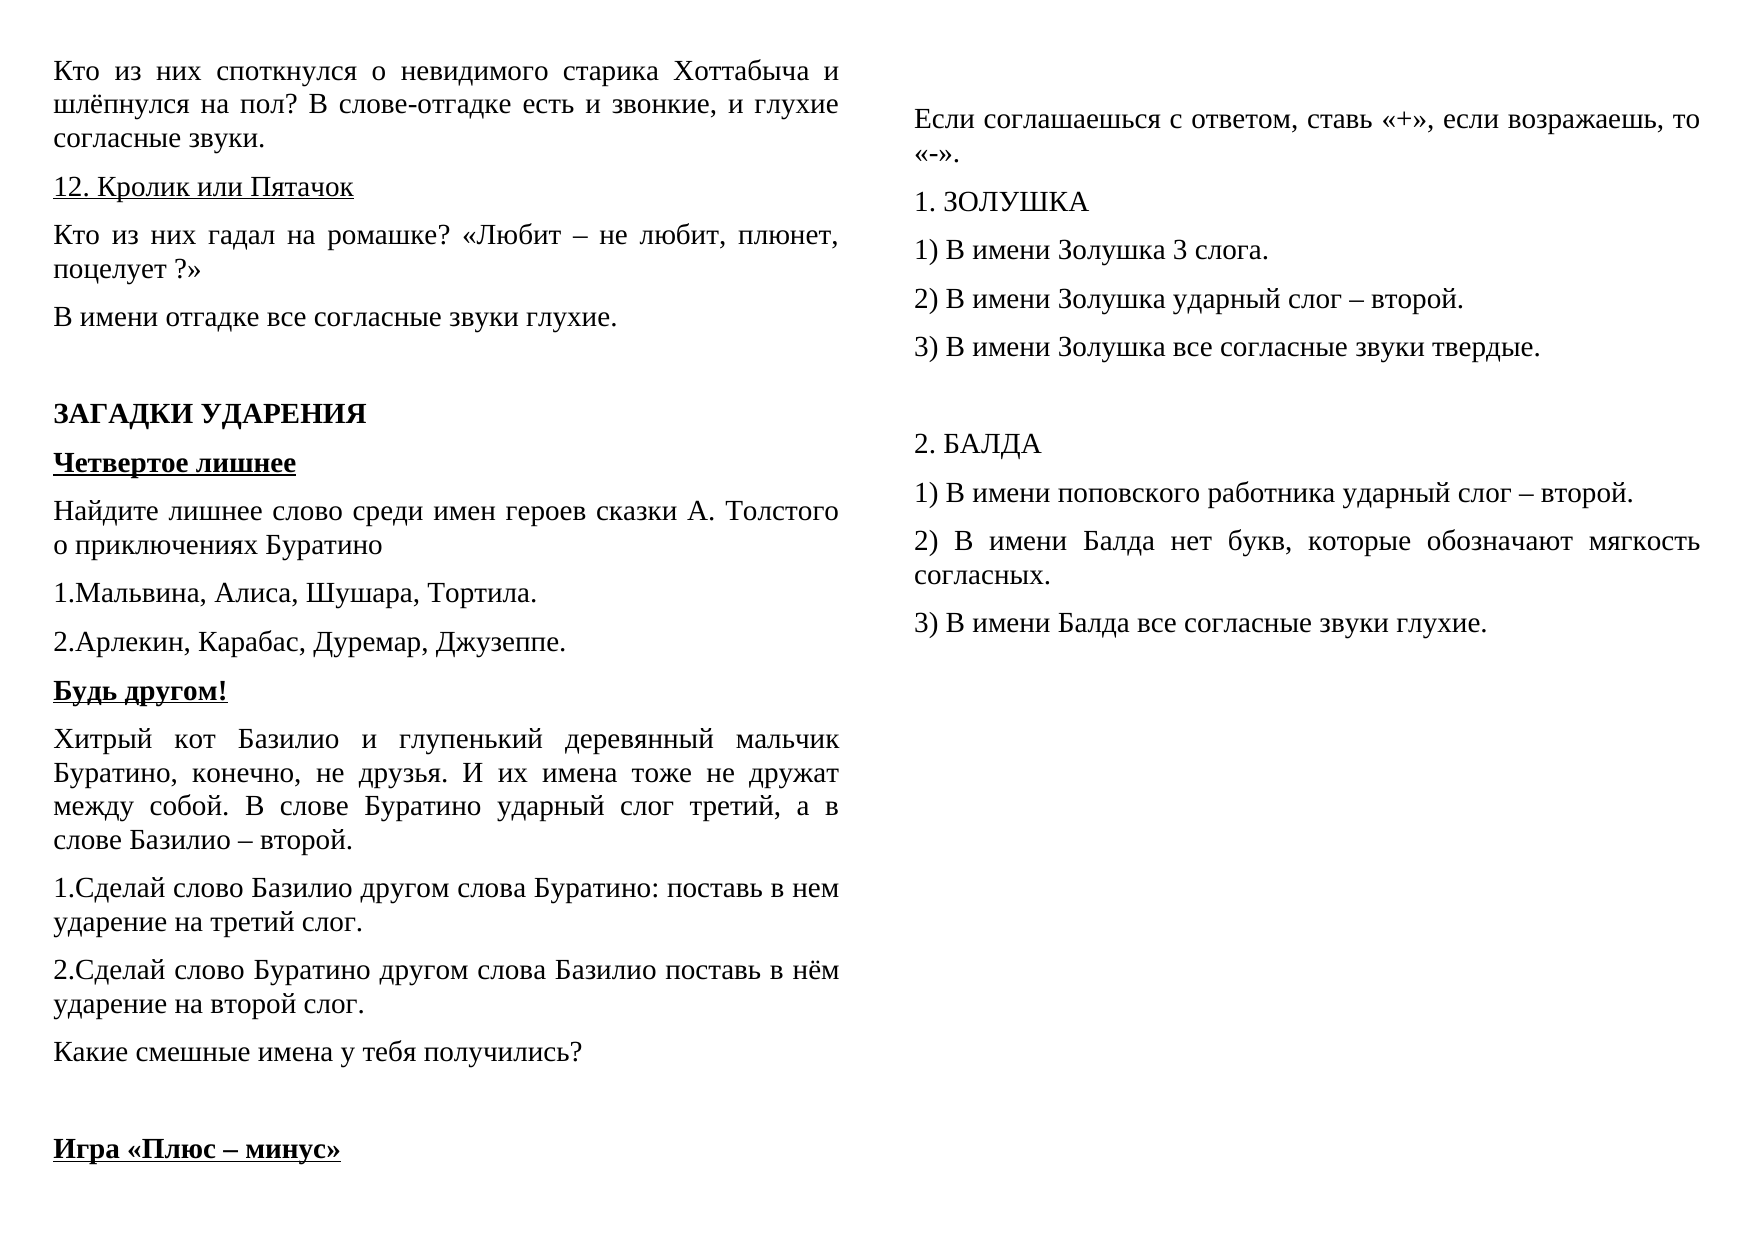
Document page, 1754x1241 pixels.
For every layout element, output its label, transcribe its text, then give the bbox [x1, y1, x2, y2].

text Игра «Плюс – минус» [53, 1132, 840, 1165]
text 1) В имени Золушка 3 слога. [914, 232, 1701, 266]
text 3) В имени Балда все согласные звуки глухие. [914, 606, 1701, 639]
text 1) В имени поповского работника ударный слог – второй. [914, 475, 1701, 508]
text Хитрый кот Базилио и глупенький деревянный мальчик Буратино, конечно, не друзья. И их имена тоже не дружат между собой. В слове Буратино ударный слог третий, а в слове Базилио – второй. [53, 721, 840, 855]
text 2) В имени Балда нет букв, которые обозначают мягкость согласных. [914, 523, 1701, 591]
text 2) В имени Золушка ударный слог – второй. [914, 281, 1701, 314]
text Будь другом! [53, 673, 840, 706]
text ЗАГАДКИ УДАРЕНИЯ [53, 396, 840, 430]
text 3) В имени Золушка все согласные звуки твердые. [914, 329, 1701, 363]
text 2. БАЛДА [914, 426, 1701, 460]
text Какие смешные имена у тебя получились? [53, 1034, 840, 1068]
text Кто из них гадал на ромашке? «Любит – не любит, плюнет, поцелует ?» [53, 217, 840, 284]
text 1.Мальвина, Алиса, Шушара, Тортила. [53, 576, 840, 609]
text 2.Сделай слово Буратино другом слова Базилио поставь в нём ударение на второй слог. [53, 952, 840, 1019]
text Найдите лишнее слово среди имен героев сказки А. Толстого о приключениях Буратино [53, 493, 840, 561]
text В имени отгадке все согласные звуки глухие. [53, 299, 840, 333]
text 1.Сделай слово Базилио другом слова Буратино: поставь в нем ударение на третий слог. [53, 870, 840, 937]
text 12. Кролик или Пятачок [53, 169, 840, 202]
text Кто из них споткнулся о невидимого старика Хоттабыча и шлёпнулся на пол? В слове-отгадке есть и звонкие, и глухие согласные звуки. [53, 53, 840, 154]
text Если соглашаешься с ответом, ставь «+», если возражаешь, то «-». [914, 102, 1701, 169]
text Четвертое лишнее [53, 445, 840, 478]
text 2.Арлекин, Карабас, Дуремар, Джузеппе. [53, 624, 840, 658]
text 1. ЗОЛУШКА [914, 184, 1701, 217]
